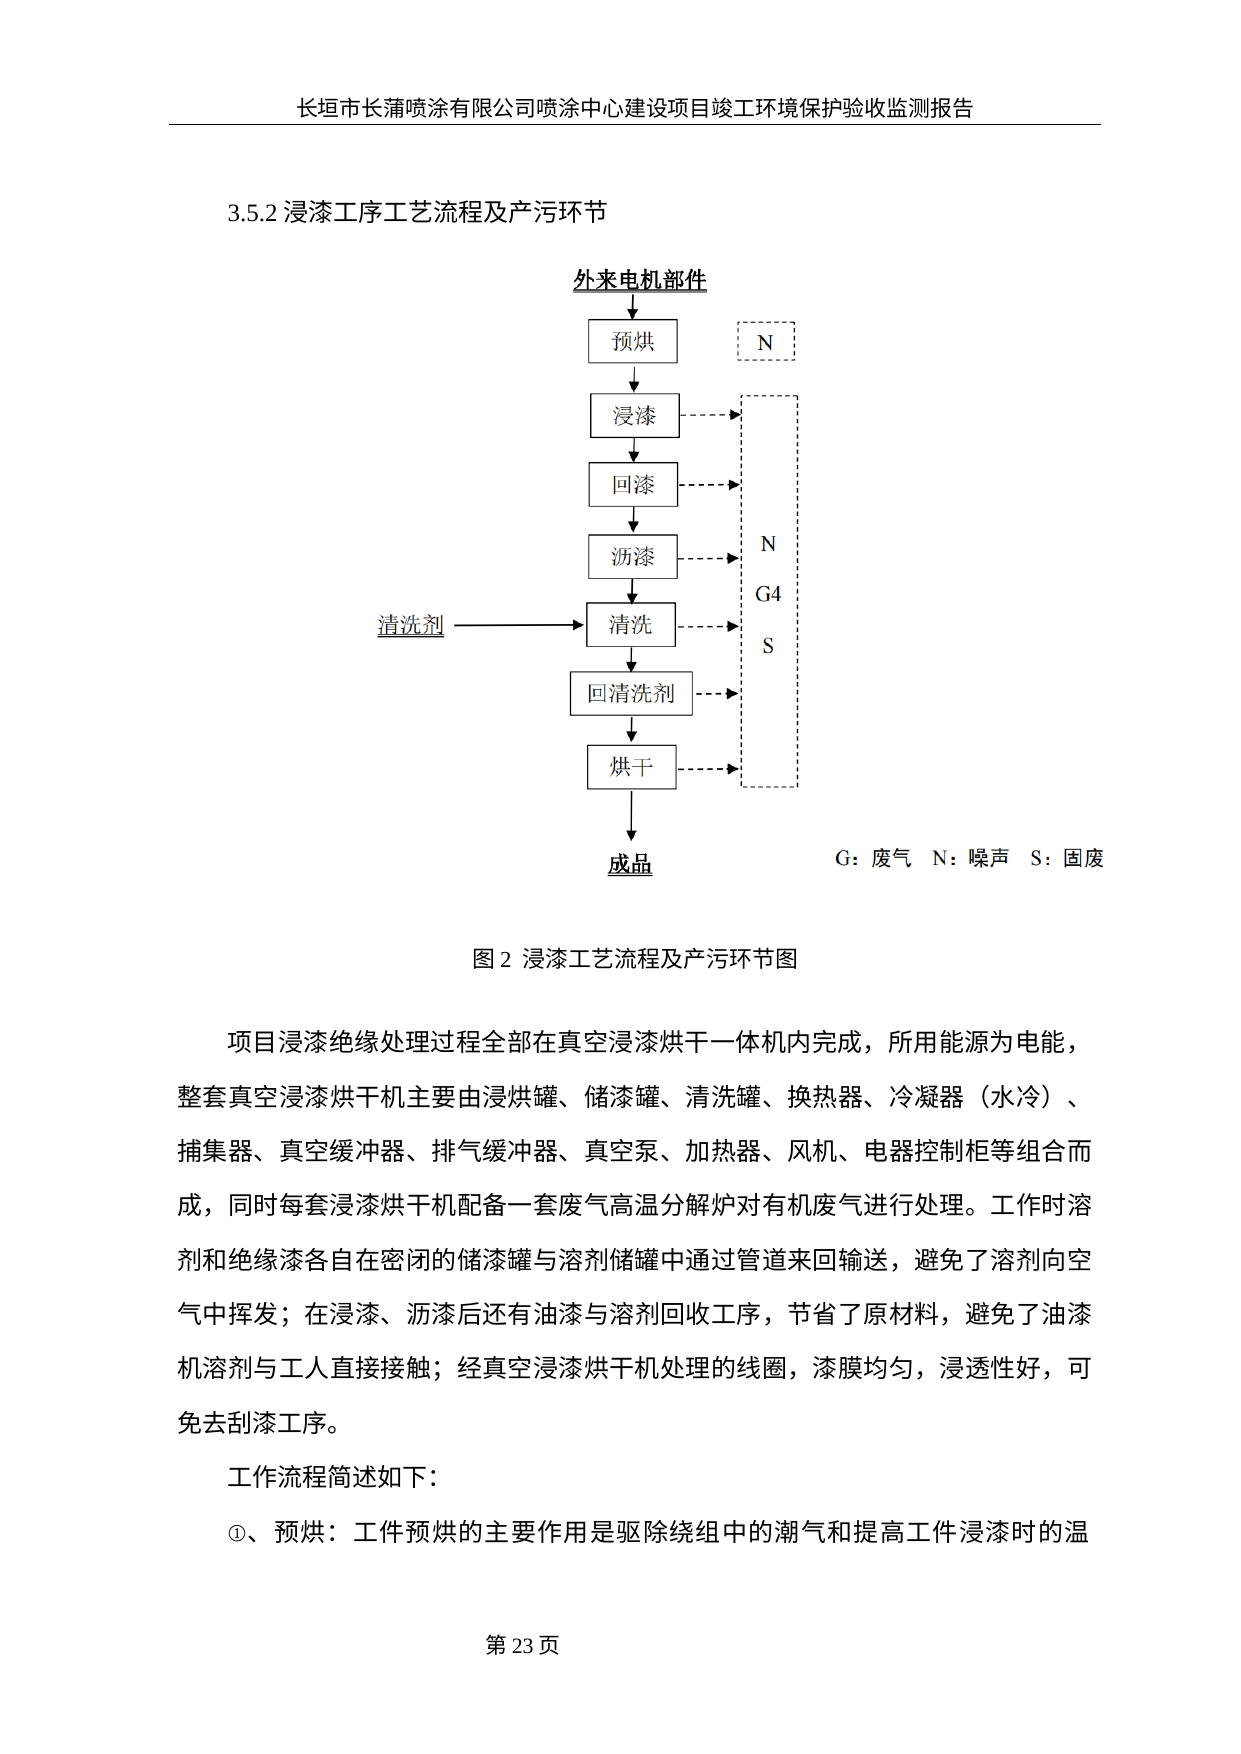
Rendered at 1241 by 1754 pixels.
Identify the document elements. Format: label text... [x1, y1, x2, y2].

text 3.5.2 浸漆工序工艺流程及产污环节 [177, 178, 1093, 243]
text 图2 浸漆工艺流程及产污环节图 [177, 925, 1093, 990]
text 项目浸漆绝缘处理过程全部在真空浸漆烘干一体机内完成，所用能源为电能，整套真空浸漆烘干机主要由浸烘罐、储漆罐、清洗罐、换热器、冷凝器（水冷）、捕集器、真空缓冲器、排气缓冲器、真空泵、加热器、风机、电器控制柜等组合而成，同时每套浸漆烘干机配备一套废气高温分解炉对有机废气进行处理。工作时溶剂和绝缘漆各自在密闭的储漆罐与溶剂储罐中通过管道来回输送，避免了溶剂向空气中挥发；在浸漆、沥漆后还有油漆与溶剂回收工序，节省了原材料，避免了油漆机溶剂与工人直接接触；经真空浸漆烘干机处理的线圈，漆膜均匀，浸透性好，可免去刮漆工序。 [177, 1023, 1093, 1439]
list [177, 1512, 1093, 1548]
text 工作流程简述如下： [177, 1458, 1093, 1494]
picture [370, 261, 1108, 888]
